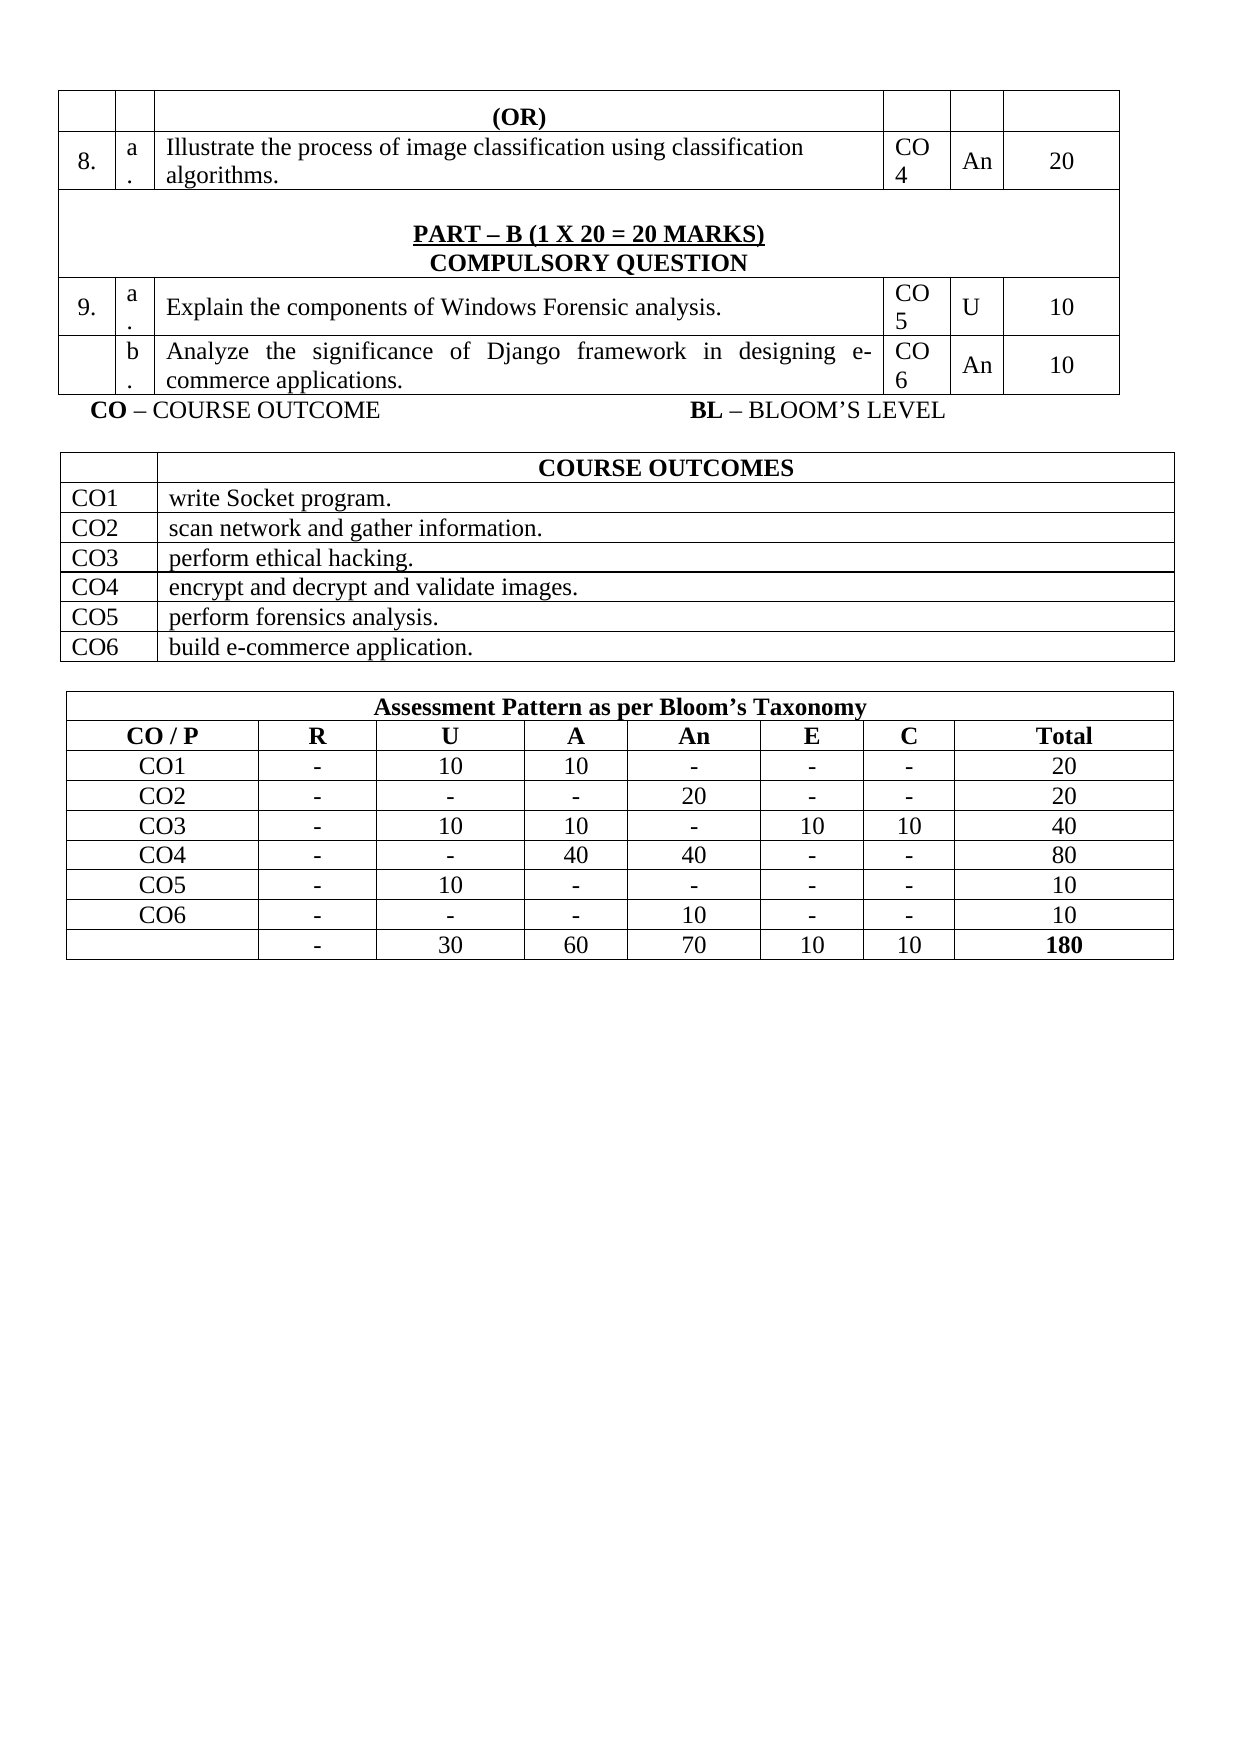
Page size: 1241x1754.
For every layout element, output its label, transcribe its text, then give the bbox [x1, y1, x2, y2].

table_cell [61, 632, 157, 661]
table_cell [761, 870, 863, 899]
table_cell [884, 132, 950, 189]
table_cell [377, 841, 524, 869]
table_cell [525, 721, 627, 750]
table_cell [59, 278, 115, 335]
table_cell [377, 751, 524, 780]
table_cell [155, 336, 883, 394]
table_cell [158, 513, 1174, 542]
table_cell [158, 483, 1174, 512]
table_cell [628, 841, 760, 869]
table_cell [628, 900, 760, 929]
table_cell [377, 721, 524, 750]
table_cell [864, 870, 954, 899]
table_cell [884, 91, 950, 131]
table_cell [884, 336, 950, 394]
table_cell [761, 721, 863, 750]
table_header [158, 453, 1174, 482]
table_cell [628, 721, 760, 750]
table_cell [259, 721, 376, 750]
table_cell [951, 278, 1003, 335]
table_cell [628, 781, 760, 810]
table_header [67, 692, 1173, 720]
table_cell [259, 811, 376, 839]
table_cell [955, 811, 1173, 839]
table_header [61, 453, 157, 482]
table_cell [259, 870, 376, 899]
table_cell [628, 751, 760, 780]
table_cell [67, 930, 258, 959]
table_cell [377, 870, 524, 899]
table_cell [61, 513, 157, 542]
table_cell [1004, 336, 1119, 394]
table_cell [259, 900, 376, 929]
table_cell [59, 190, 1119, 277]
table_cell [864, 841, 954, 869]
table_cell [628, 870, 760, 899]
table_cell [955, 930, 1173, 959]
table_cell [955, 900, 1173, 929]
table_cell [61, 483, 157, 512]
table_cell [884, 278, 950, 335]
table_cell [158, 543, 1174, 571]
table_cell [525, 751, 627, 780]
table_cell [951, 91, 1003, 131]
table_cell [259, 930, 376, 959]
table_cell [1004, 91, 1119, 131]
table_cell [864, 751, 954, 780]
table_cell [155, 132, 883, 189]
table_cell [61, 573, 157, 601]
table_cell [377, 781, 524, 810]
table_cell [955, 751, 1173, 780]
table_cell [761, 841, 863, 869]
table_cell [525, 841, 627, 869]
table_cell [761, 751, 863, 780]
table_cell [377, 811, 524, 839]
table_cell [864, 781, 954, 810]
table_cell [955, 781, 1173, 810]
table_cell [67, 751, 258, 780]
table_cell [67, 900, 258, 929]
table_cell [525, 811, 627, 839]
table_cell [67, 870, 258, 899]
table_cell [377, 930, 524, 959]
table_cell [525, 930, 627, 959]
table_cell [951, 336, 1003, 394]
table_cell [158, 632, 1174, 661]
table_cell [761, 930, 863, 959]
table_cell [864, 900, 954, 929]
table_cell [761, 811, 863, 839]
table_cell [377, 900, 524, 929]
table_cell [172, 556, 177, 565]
text CO – COURSE OUTCOME BL – BLOOM’S LEVEL [90, 395, 1150, 423]
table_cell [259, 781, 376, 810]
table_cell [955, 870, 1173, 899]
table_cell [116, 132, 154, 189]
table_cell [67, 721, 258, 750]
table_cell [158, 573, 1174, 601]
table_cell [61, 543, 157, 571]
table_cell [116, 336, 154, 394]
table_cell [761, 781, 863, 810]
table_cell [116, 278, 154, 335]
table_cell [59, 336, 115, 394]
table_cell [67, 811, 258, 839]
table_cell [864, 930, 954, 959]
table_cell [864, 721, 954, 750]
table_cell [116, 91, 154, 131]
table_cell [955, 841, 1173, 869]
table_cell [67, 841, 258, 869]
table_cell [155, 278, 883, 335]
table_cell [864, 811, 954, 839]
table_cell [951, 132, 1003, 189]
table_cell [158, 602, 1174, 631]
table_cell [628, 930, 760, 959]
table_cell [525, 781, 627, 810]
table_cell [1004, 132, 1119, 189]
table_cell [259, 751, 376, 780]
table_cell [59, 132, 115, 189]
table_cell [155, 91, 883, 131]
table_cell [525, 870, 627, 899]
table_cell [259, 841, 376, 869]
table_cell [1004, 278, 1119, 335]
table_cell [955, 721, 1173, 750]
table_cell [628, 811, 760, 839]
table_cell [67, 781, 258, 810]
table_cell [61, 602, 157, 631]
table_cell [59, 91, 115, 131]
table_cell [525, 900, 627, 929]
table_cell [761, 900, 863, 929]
